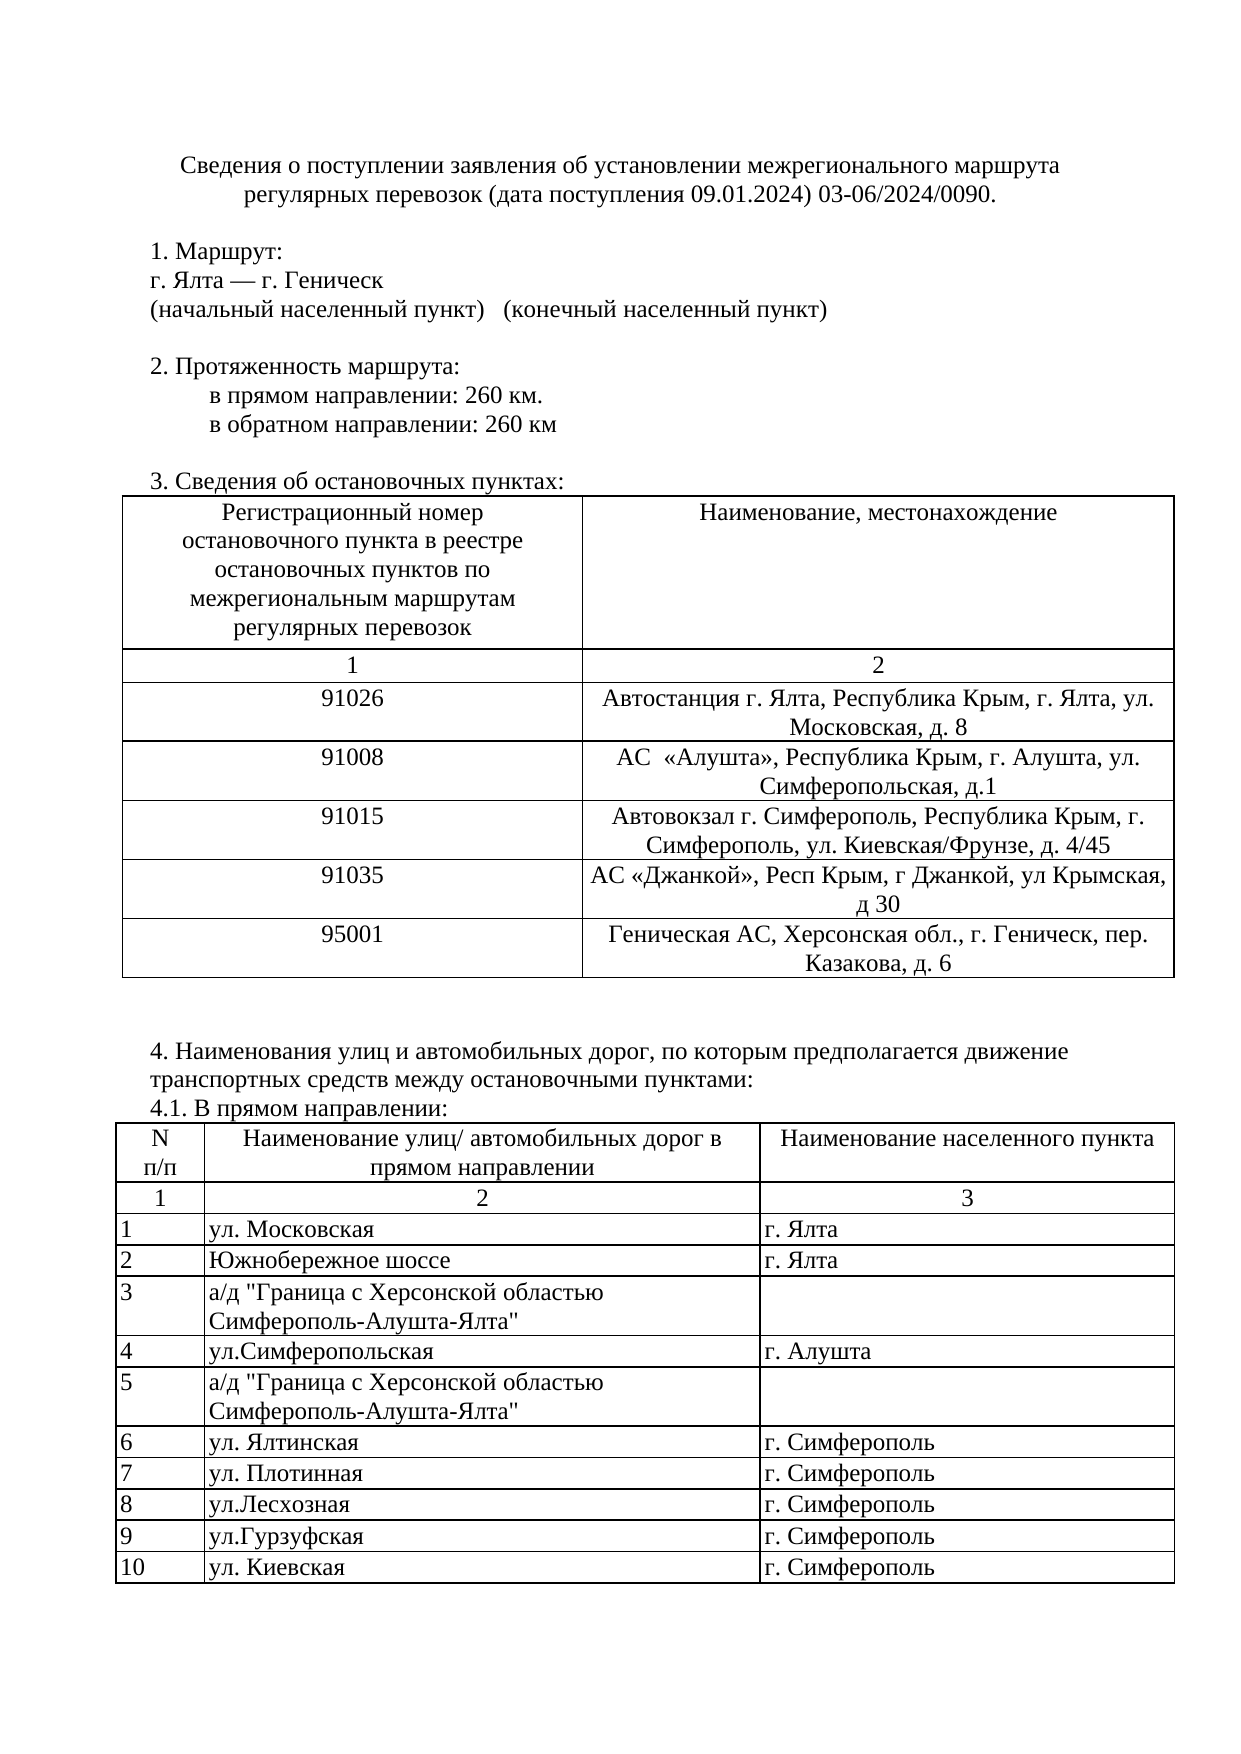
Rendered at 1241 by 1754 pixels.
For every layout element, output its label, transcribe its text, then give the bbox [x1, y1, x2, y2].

table_cell г. Ялта [761, 1214, 1174, 1244]
table_cell [761, 1277, 1174, 1334]
table_cell г. Симферополь [761, 1427, 1174, 1456]
table_cell 1 [117, 1214, 204, 1244]
table_cell 3 [117, 1277, 204, 1334]
table_cell 1 [123, 650, 582, 681]
table_cell 95001 [123, 919, 582, 977]
table_cell ул.Гурзуфская [205, 1521, 759, 1551]
table_cell г. Симферополь [761, 1552, 1174, 1582]
table_cell 3 [761, 1183, 1174, 1212]
table_cell ул. Киевская [205, 1552, 759, 1582]
table_cell Автостанция г. Ялта, Республика Крым, г. Ялта, ул. Московская, д. 8 [583, 683, 1173, 740]
table_cell 2 [205, 1183, 759, 1212]
text 4. Наименования улиц и автомобильных дорог, по которым предполагается движение транспортных средств между остановочными пунктами: [150, 1036, 1090, 1093]
table_cell АС «Алушта», Республика Крым, г. Алушта, ул. Симферопольская, д.1 [583, 742, 1173, 799]
table_header Наименование улиц/ автомобильных дорог в прямом направлении [205, 1124, 759, 1181]
table_cell 4 [117, 1336, 204, 1366]
text Сведения о поступлении заявления об установлении межрегионального маршрута регулярных перевозок (дата поступления 09.01.2024) 03-06/2024/0090. [150, 150, 1090, 207]
table_cell 6 [117, 1427, 204, 1456]
table_cell 8 [117, 1490, 204, 1519]
table_cell АС «Джанкой», Респ Крым, г Джанкой, ул Крымская, д 30 [583, 860, 1173, 918]
table_cell 9 [117, 1521, 204, 1551]
table_cell 2 [117, 1246, 204, 1275]
text 3. Сведения об остановочных пунктах: [150, 466, 1090, 495]
table_cell 91035 [123, 860, 582, 918]
table_cell а/д "Граница с Херсонской областью Симферополь-Алушта-Ялта" [205, 1277, 759, 1334]
table_cell 2 [583, 650, 1173, 681]
text г. Ялта — г. Геническ [150, 265, 1090, 294]
table_cell г. Симферополь [761, 1521, 1174, 1551]
table_header Регистрационный номер остановочного пункта в реестре остановочных пунктов по межрегиональным маршрутам регулярных перевозок [123, 497, 582, 648]
text 4.1. В прямом направлении: [150, 1093, 1090, 1122]
text (начальный населенный пункт) (конечный населенный пункт) [150, 294, 1090, 322]
table_cell г. Ялта [761, 1246, 1174, 1275]
table_cell ул. Плотинная [205, 1458, 759, 1488]
table_cell г. Симферополь [761, 1458, 1174, 1488]
text 2. Протяженность маршрута: [150, 351, 1090, 380]
text в обратном направлении: 260 км [150, 409, 1090, 437]
table_cell 1 [117, 1183, 204, 1212]
table_header Наименование, местонахождение [583, 497, 1173, 648]
table_cell Геническая АС, Херсонская обл., г. Геническ, пер. Казакова, д. 6 [583, 919, 1173, 977]
table_cell 91008 [123, 742, 582, 799]
text 1. Маршрут: [150, 236, 1090, 265]
table_cell 10 [117, 1552, 204, 1582]
table_header N п/п [117, 1124, 204, 1181]
table_cell ул. Московская [205, 1214, 759, 1244]
text в прямом направлении: 260 км. [150, 380, 1090, 409]
table_header Наименование населенного пункта [761, 1124, 1174, 1181]
table_cell а/д "Граница с Херсонской областью Симферополь-Алушта-Ялта" [205, 1368, 759, 1425]
table_cell Автовокзал г. Симферополь, Республика Крым, г. Симферополь, ул. Киевская/Фрунзе, д. 4/45 [583, 801, 1173, 858]
table_cell ул. Ялтинская [205, 1427, 759, 1456]
table_cell 91015 [123, 801, 582, 858]
table_cell 7 [117, 1458, 204, 1488]
table_cell 5 [117, 1368, 204, 1425]
table_cell г. Симферополь [761, 1490, 1174, 1519]
table_cell ул.Лесхозная [205, 1490, 759, 1519]
table_cell [761, 1368, 1174, 1425]
table_cell Южнобережное шоссе [205, 1246, 759, 1275]
table_cell 91026 [123, 683, 582, 740]
table_cell ул.Симферопольская [205, 1336, 759, 1366]
table_cell г. Алушта [761, 1336, 1174, 1366]
